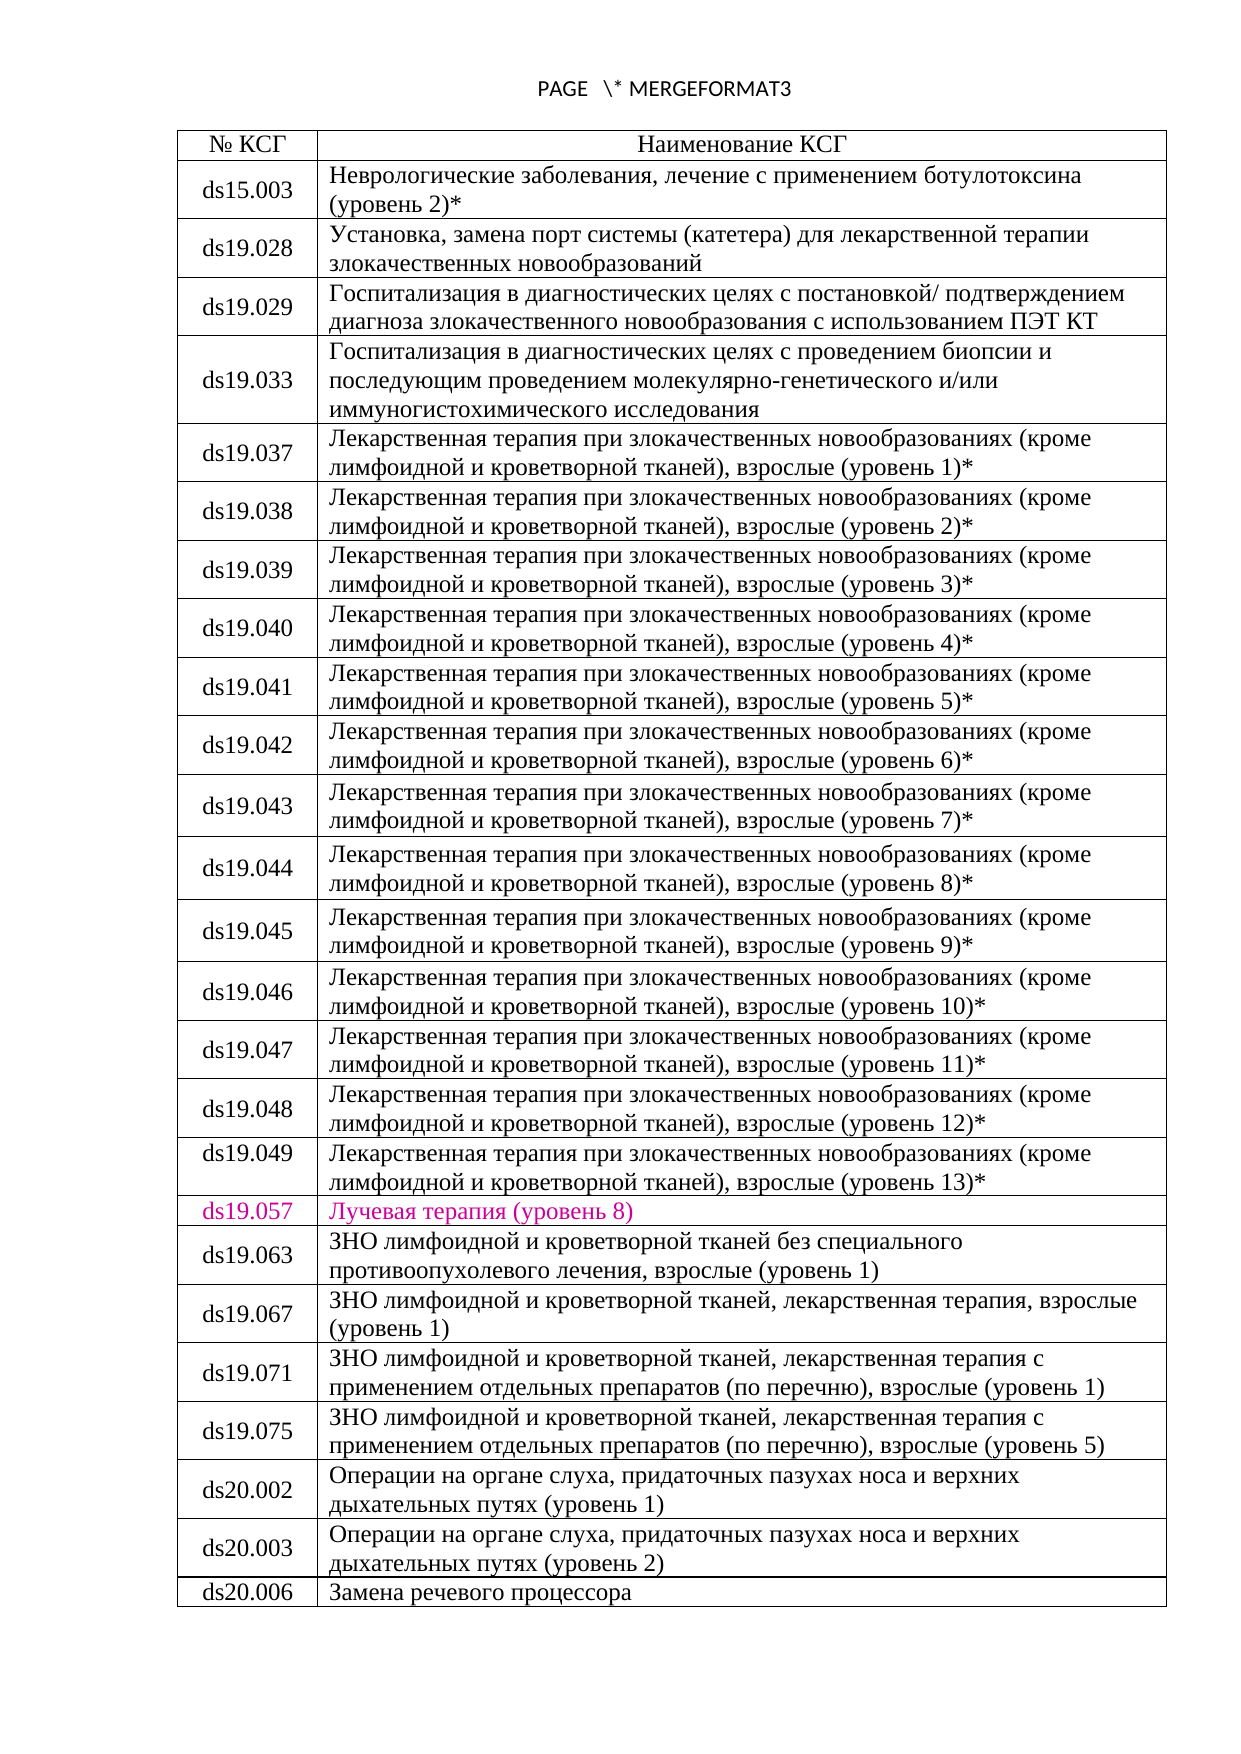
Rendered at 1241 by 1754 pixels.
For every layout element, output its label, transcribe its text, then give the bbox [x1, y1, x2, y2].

table_cell Лучевая терапия (уровень 8) [318, 1196, 1166, 1225]
table_cell Лекарственная терапия при злокачественных новообразованиях (кроме лимфоидной и кроветворной тканей), взрослые (уровень 6)* [318, 716, 1166, 774]
table_header Наименование КСГ [318, 131, 1166, 159]
table_cell ds19.039 [178, 541, 317, 598]
table_cell ds19.049 [178, 1138, 317, 1195]
table_cell Операции на органе слуха, придаточных пазухах носа и верхних дыхательных путях (уровень 1) [318, 1460, 1166, 1518]
table_cell ds19.043 [178, 775, 317, 836]
table_cell Госпитализация в диагностических целях с постановкой/ подтверждением диагноза злокачественного новообразования с использованием ПЭТ КТ [318, 278, 1166, 335]
table_cell ds19.046 [178, 962, 317, 1020]
table_cell ds19.028 [178, 219, 317, 277]
table_cell ds19.029 [178, 278, 317, 335]
table_cell ds19.063 [178, 1226, 317, 1284]
table_cell Госпитализация в диагностических целях с проведением биопсии и последующим проведением молекулярно-генетического и/или иммуногистохимического исследования [318, 336, 1166, 422]
table_cell ds19.057 [178, 1196, 317, 1225]
table_cell Лекарственная терапия при злокачественных новообразованиях (кроме лимфоидной и кроветворной тканей), взрослые (уровень 4)* [318, 599, 1166, 657]
table_cell Лекарственная терапия при злокачественных новообразованиях (кроме лимфоидной и кроветворной тканей), взрослые (уровень 12)* [318, 1079, 1166, 1137]
table_cell ds19.033 [178, 336, 317, 422]
table_cell ЗНО лимфоидной и кроветворной тканей без специального противоопухолевого лечения, взрослые (уровень 1) [318, 1226, 1166, 1284]
table_cell Неврологические заболевания, лечение с применением ботулотоксина (уровень 2)* [318, 161, 1166, 218]
table_cell ds19.037 [178, 424, 317, 481]
table_cell ds15.003 [178, 161, 317, 218]
table_cell ds19.047 [178, 1021, 317, 1078]
table_cell Операции на органе слуха, придаточных пазухах носа и верхних дыхательных путях (уровень 2) [318, 1519, 1166, 1576]
table_cell ds19.038 [178, 482, 317, 539]
table_cell ds20.006 [178, 1578, 317, 1606]
table_cell ds19.067 [178, 1285, 317, 1342]
table_cell Лекарственная терапия при злокачественных новообразованиях (кроме лимфоидной и кроветворной тканей), взрослые (уровень 1)* [318, 424, 1166, 481]
table_cell ЗНО лимфоидной и кроветворной тканей, лекарственная терапия с применением отдельных препаратов (по перечню), взрослые (уровень 5) [318, 1402, 1166, 1459]
table_cell ds19.048 [178, 1079, 317, 1137]
table_cell Лекарственная терапия при злокачественных новообразованиях (кроме лимфоидной и кроветворной тканей), взрослые (уровень 2)* [318, 482, 1166, 539]
table_cell Лекарственная терапия при злокачественных новообразованиях (кроме лимфоидной и кроветворной тканей), взрослые (уровень 5)* [318, 658, 1166, 715]
table_cell ds20.002 [178, 1460, 317, 1518]
table_cell ds19.045 [178, 900, 317, 961]
table_cell ds19.040 [178, 599, 317, 657]
table_cell ЗНО лимфоидной и кроветворной тканей, лекарственная терапия, взрослые (уровень 1) [318, 1285, 1166, 1342]
table_cell Лекарственная терапия при злокачественных новообразованиях (кроме лимфоидной и кроветворной тканей), взрослые (уровень 8)* [318, 837, 1166, 899]
table_header № КСГ [178, 131, 317, 159]
table_cell ds20.003 [178, 1519, 317, 1576]
table_cell ds19.042 [178, 716, 317, 774]
table_cell Лекарственная терапия при злокачественных новообразованиях (кроме лимфоидной и кроветворной тканей), взрослые (уровень 11)* [318, 1021, 1166, 1078]
table_cell Установка, замена порт системы (катетера) для лекарственной терапии злокачественных новообразований [318, 219, 1166, 277]
table_cell ds19.075 [178, 1402, 317, 1459]
table_cell Лекарственная терапия при злокачественных новообразованиях (кроме лимфоидной и кроветворной тканей), взрослые (уровень 3)* [318, 541, 1166, 598]
table_cell Лекарственная терапия при злокачественных новообразованиях (кроме лимфоидной и кроветворной тканей), взрослые (уровень 7)* [318, 775, 1166, 836]
table_cell Замена речевого процессора [318, 1578, 1166, 1606]
table_cell Лекарственная терапия при злокачественных новообразованиях (кроме лимфоидной и кроветворной тканей), взрослые (уровень 10)* [318, 962, 1166, 1020]
table_cell Лекарственная терапия при злокачественных новообразованиях (кроме лимфоидной и кроветворной тканей), взрослые (уровень 9)* [318, 900, 1166, 961]
table_cell ds19.044 [178, 837, 317, 899]
table_cell ds19.041 [178, 658, 317, 715]
table_cell Лекарственная терапия при злокачественных новообразованиях (кроме лимфоидной и кроветворной тканей), взрослые (уровень 13)* [318, 1138, 1166, 1195]
table_cell ds19.071 [178, 1343, 317, 1401]
table_cell ЗНО лимфоидной и кроветворной тканей, лекарственная терапия с применением отдельных препаратов (по перечню), взрослые (уровень 1) [318, 1343, 1166, 1401]
